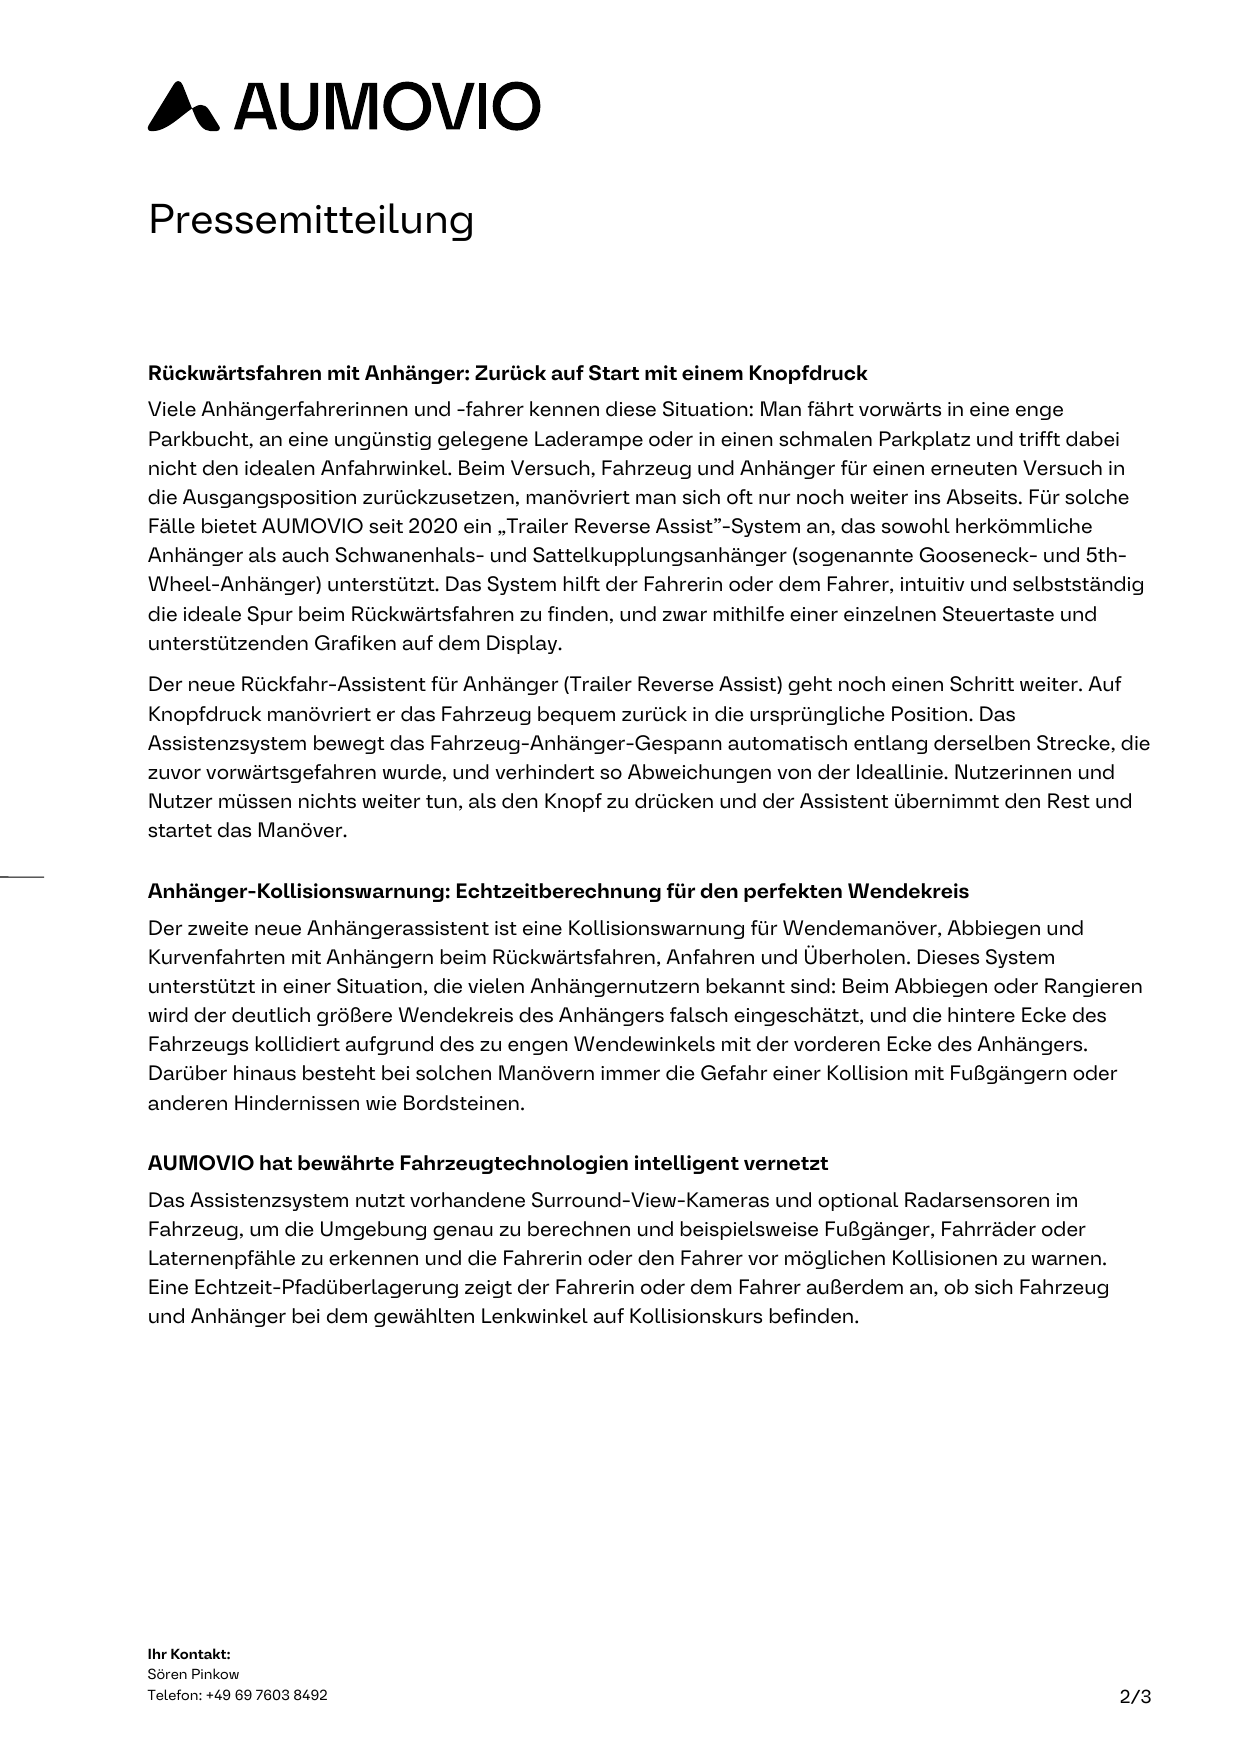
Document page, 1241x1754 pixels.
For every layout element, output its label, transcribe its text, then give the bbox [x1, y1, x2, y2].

text Viele Anhängerfahrerinnen und -fahrer kennen diese Situation: Man fährt vorwärts in eine enge Parkbucht, an eine ungünstig gelegene Laderampe oder in einen schmalen Parkplatz und trifft dabei nicht den idealen Anfahrwinkel. Beim Versuch, Fahrzeug und Anhänger für einen erneuten Versuch in die Ausgangsposition zurückzusetzen, manövriert man sich oft nur noch weiter ins Abseits. Für solche Fälle bietet AUMOVIO seit 2020 ein „Trailer Reverse Assist”-System an, das sowohl herkömmliche Anhänger als auch Schwanenhals- und Sattelkupplungsanhänger (sogenannte Gooseneck- und 5th-Wheel-Anhänger) unterstützt. Das System hilft der Fahrerin oder dem Fahrer, intuitiv und selbstständig die ideale Spur beim Rückwärtsfahren zu finden, und zwar mithilfe einer einzelnen Steuertaste und unterstützenden Grafiken auf dem Display. [148, 396, 1152, 654]
text Rückwärtsfahren mit Anhänger: Zurück auf Start mit einem Knopfdruck [148, 359, 1152, 384]
text Anhänger-Kollisionswarnung: Echtzeitberechnung für den perfekten Wendekreis [148, 878, 1152, 902]
text AUMOVIO hat bewährte Fahrzeugtechnologien intelligent vernetzt [148, 1150, 1152, 1174]
text Der neue Rückfahr-Assistent für Anhänger (Trailer Reverse Assist) geht noch einen Schritt weiter. Auf Knopfdruck manövriert er das Fahrzeug bequem zurück in die ursprüngliche Position. Das Assistenzsystem bewegt das Fahrzeug-Anhänger-Gespann automatisch entlang derselben Strecke, die zuvor vorwärtsgefahren wurde, und verhindert so Abweichungen von der Ideallinie. Nutzerinnen und Nutzer müssen nichts weiter tun, als den Knopf zu drücken und der Assistent übernimmt den Rest und startet das Manöver. [148, 671, 1152, 842]
text Der zweite neue Anhängerassistent ist eine Kollisionswarnung für Wendemanöver, Abbiegen und Kurvenfahrten mit Anhängern beim Rückwärtsfahren, Anfahren und Überholen. Dieses System unterstützt in einer Situation, die vielen Anhängernutzern bekannt sind: Beim Abbiegen oder Rangieren wird der deutlich größere Wendekreis des Anhängers falsch eingeschätzt, und die hintere Ecke des Fahrzeugs kollidiert aufgrund des zu engen Wendewinkels mit der vorderen Ecke des Anhängers. Darüber hinaus besteht bei solchen Manövern immer die Gefahr einer Kollision mit Fußgängern oder anderen Hindernissen wie Bordsteinen. [148, 914, 1152, 1114]
text Das Assistenzsystem nutzt vorhandene Surround-View-Kameras und optional Radarsensoren im Fahrzeug, um die Umgebung genau zu berechnen und beispielsweise Fußgänger, Fahrräder oder Laternenpfähle zu erkennen und die Fahrerin oder den Fahrer vor möglichen Kollisionen zu warnen. Eine Echtzeit-Pfadüberlagerung zeigt der Fahrerin oder dem Fahrer außerdem an, ob sich Fahrzeug und Anhänger bei dem gewählten Lenkwinkel auf Kollisionskurs befinden. [148, 1187, 1152, 1328]
